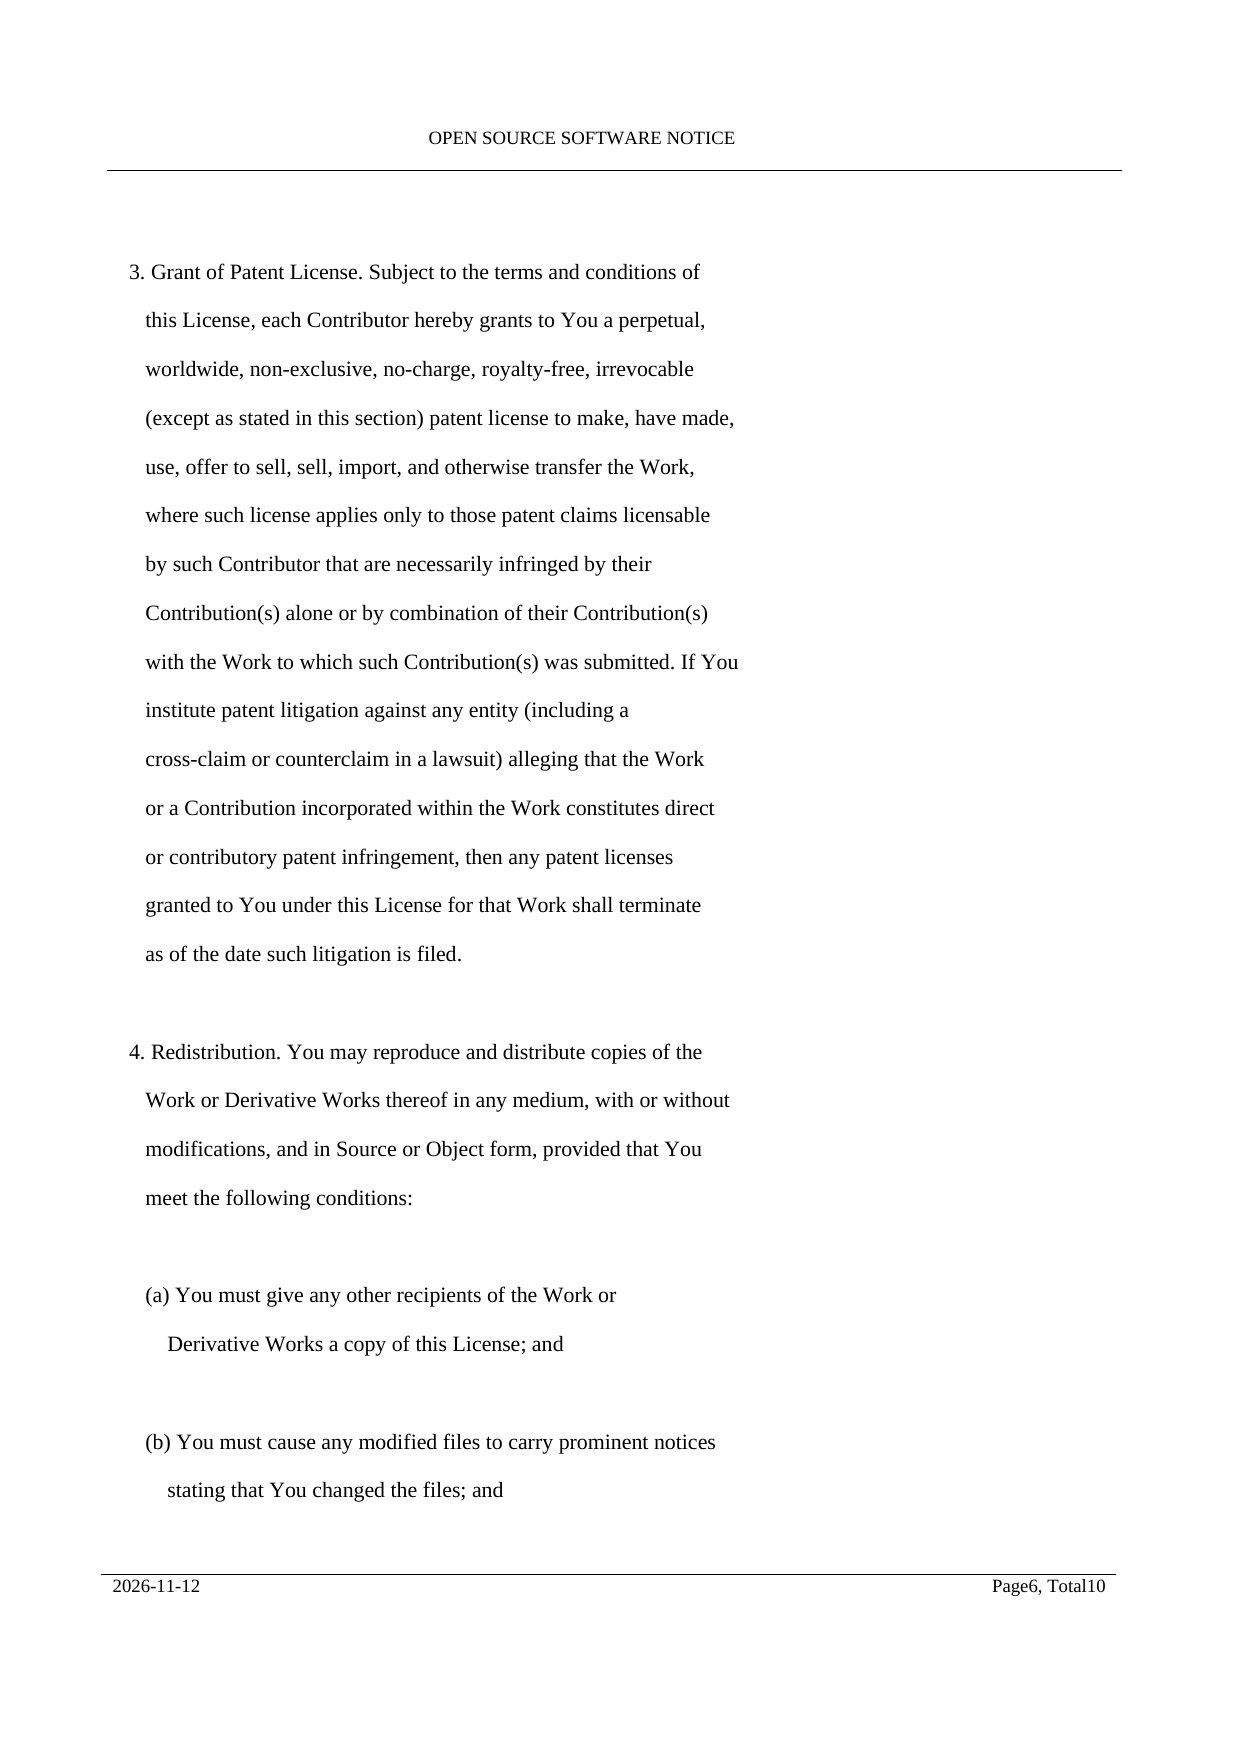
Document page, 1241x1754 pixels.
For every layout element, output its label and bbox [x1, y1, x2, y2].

text [112, 206, 1128, 1506]
